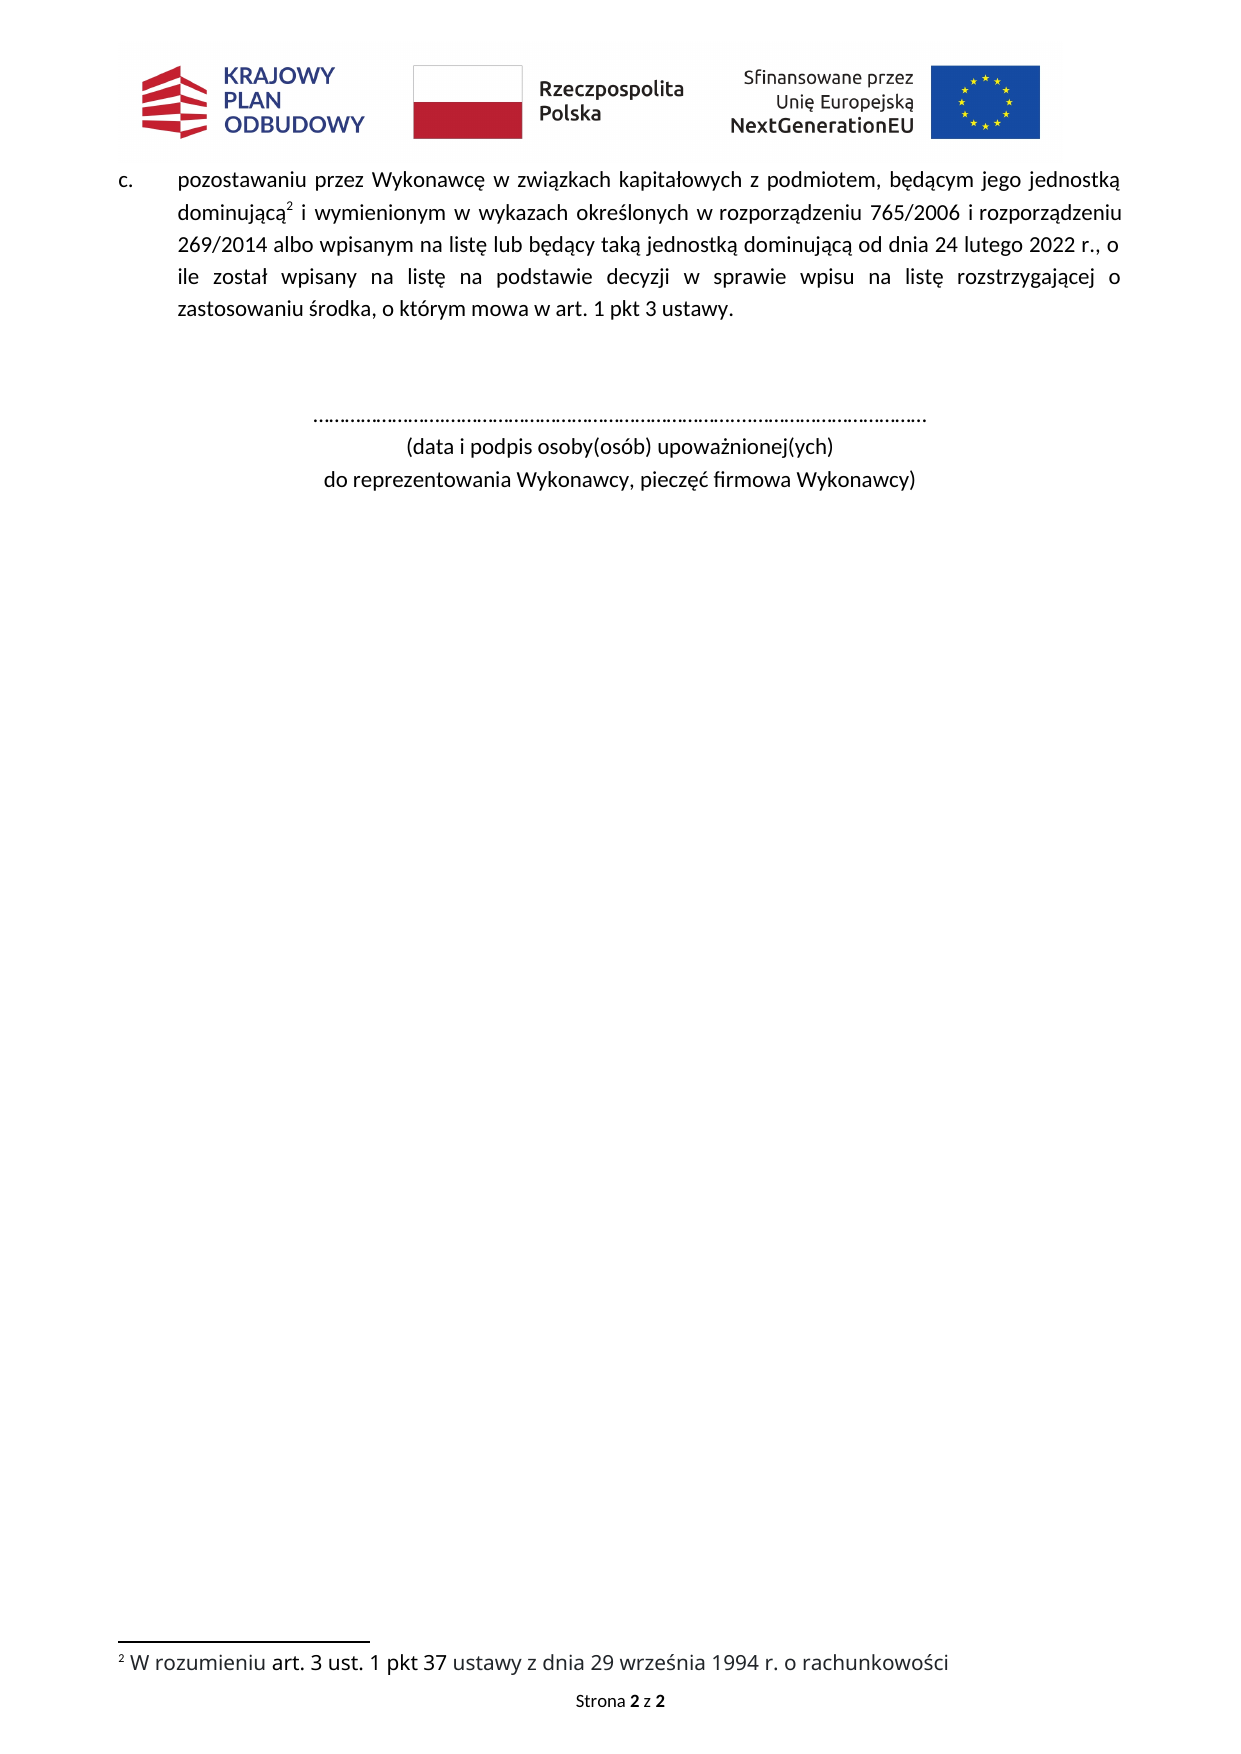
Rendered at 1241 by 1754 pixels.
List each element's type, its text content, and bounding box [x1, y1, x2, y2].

text …………………….………………………………………………....…………………………… [118, 400, 1122, 428]
text (data i podpis osoby(osób) upoważnionej(ych) [118, 432, 1122, 461]
list pozostawaniu przez Wykonawcę w związkach kapitałowych z podmiotem, będącym jego jednostką dominującą i wymienionym w wykazach określonych w rozporządzeniu 765/2006 i rozporządzeniu 269/2014 albo wpisanym na listę lub będący taką jednostką dominującą od dnia 24 lutego 2022 r., o ile został wpisany na listę na podstawie decyzji w sprawie wpisu na listę rozstrzygającej o zastosowaniu środka, o którym mowa w art. 1 pkt 3 ustawy. [118, 166, 1122, 322]
text do reprezentowania Wykonawcy, pieczęć firmowa Wykonawcy) [118, 465, 1122, 493]
picture [118, 41, 1064, 163]
